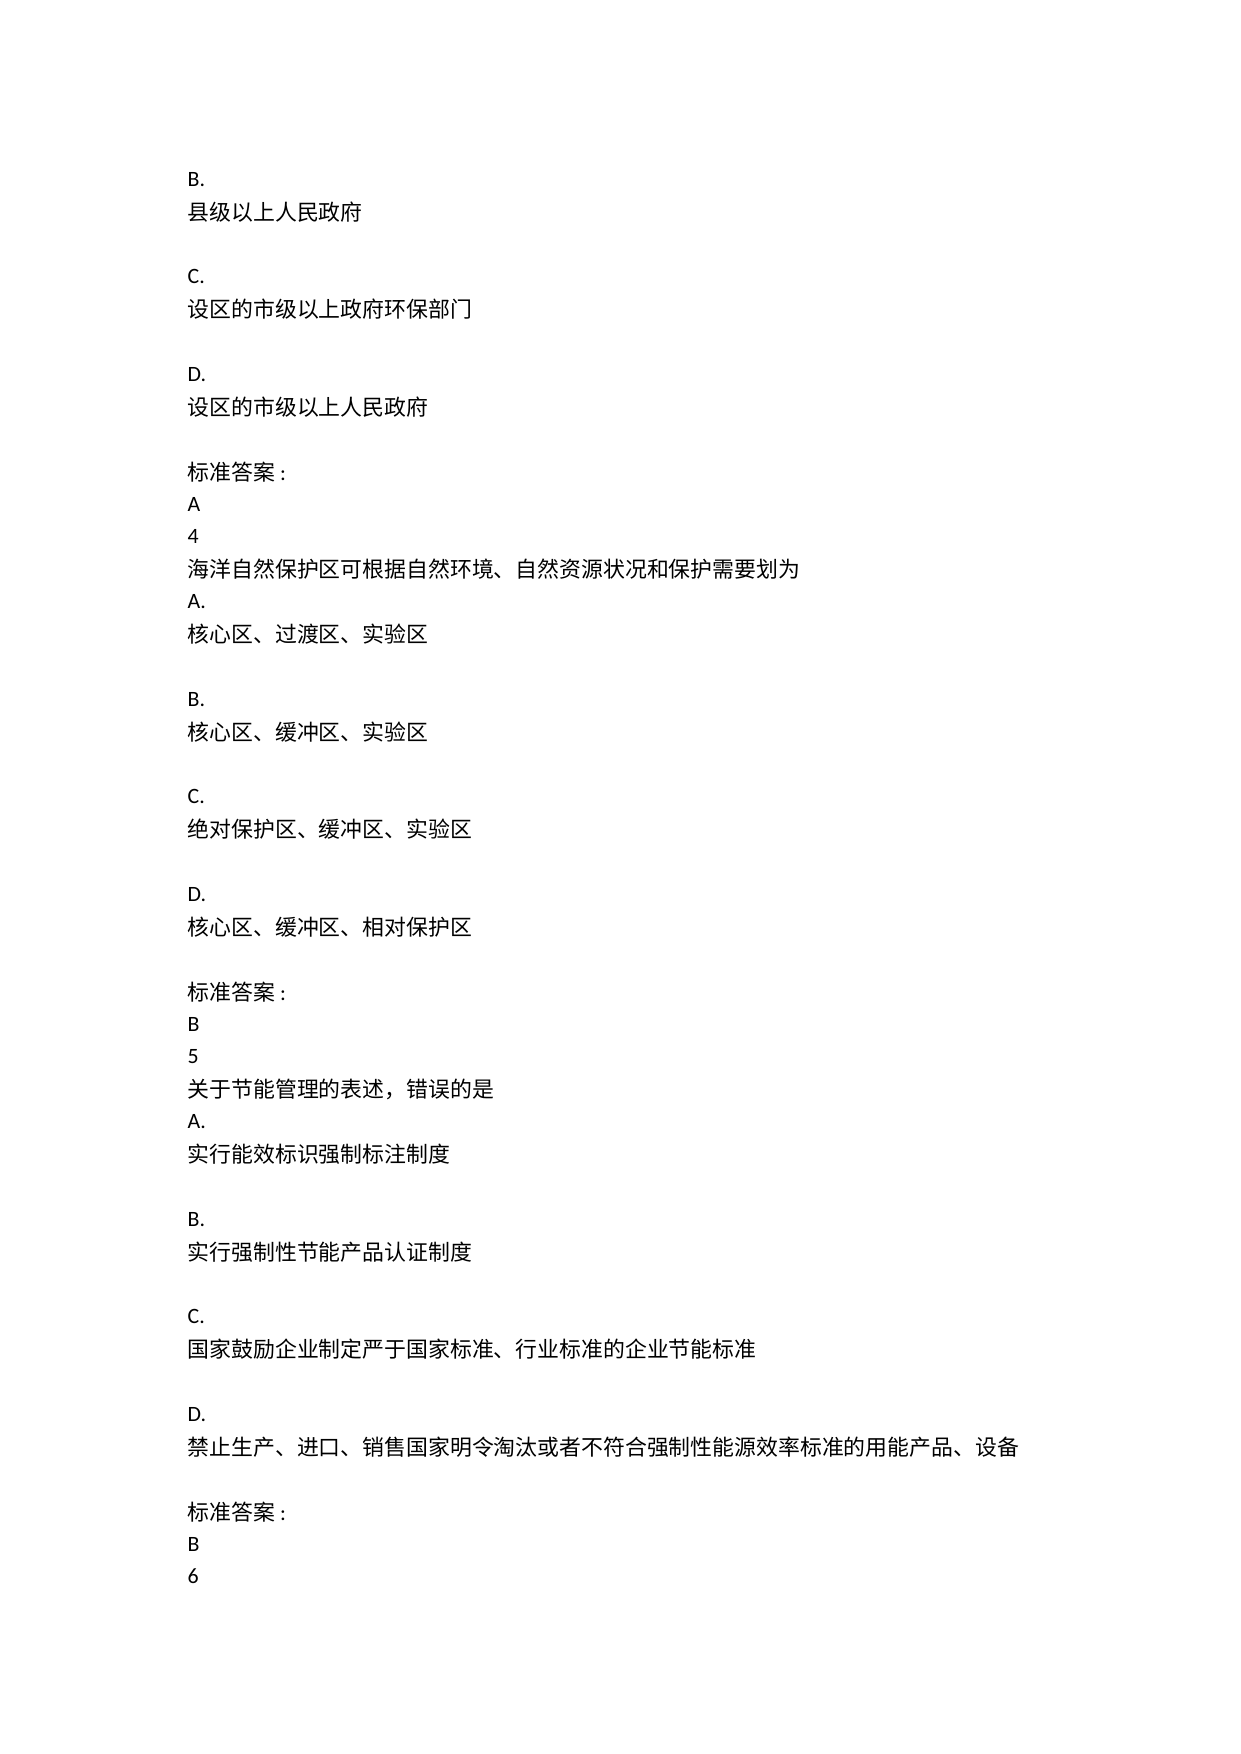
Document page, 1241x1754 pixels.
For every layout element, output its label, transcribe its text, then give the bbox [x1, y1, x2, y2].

text 5 [187, 1039, 1053, 1072]
text 关于节能管理的表述，错误的是 [187, 1072, 1053, 1104]
text C. [187, 259, 1053, 292]
text B [187, 1527, 1053, 1559]
text 标准答案 : [187, 1494, 1053, 1527]
text D. [187, 357, 1053, 389]
text 设区的市级以上政府环保部门 [187, 292, 1053, 324]
text 核心区、缓冲区、相对保护区 [187, 909, 1053, 942]
text 禁止生产、进口、销售国家明令淘汰或者不符合强制性能源效率标准的用能产品、设备 [187, 1429, 1053, 1462]
text A. [187, 584, 1053, 617]
text A. [187, 1104, 1053, 1137]
text 绝对保护区、缓冲区、实验区 [187, 812, 1053, 844]
text 国家鼓励企业制定严于国家标准、行业标准的企业节能标准 [187, 1332, 1053, 1364]
text B [187, 1007, 1053, 1039]
text B. [187, 682, 1053, 714]
text 核心区、过渡区、实验区 [187, 617, 1053, 649]
text 实行强制性节能产品认证制度 [187, 1234, 1053, 1267]
text 4 [187, 519, 1053, 552]
text B. [187, 1202, 1053, 1234]
text 核心区、缓冲区、实验区 [187, 714, 1053, 747]
text D. [187, 1397, 1053, 1429]
text D. [187, 877, 1053, 909]
text C. [187, 1299, 1053, 1332]
text 标准答案 : [187, 454, 1053, 487]
text 实行能效标识强制标注制度 [187, 1137, 1053, 1169]
text 标准答案 : [187, 974, 1053, 1007]
text 设区的市级以上人民政府 [187, 389, 1053, 422]
text A [187, 487, 1053, 519]
text B. [187, 162, 1053, 194]
text C. [187, 779, 1053, 812]
text 县级以上人民政府 [187, 194, 1053, 227]
text 6 [187, 1559, 1053, 1592]
text 海洋自然保护区可根据自然环境、自然资源状况和保护需要划为 [187, 552, 1053, 584]
